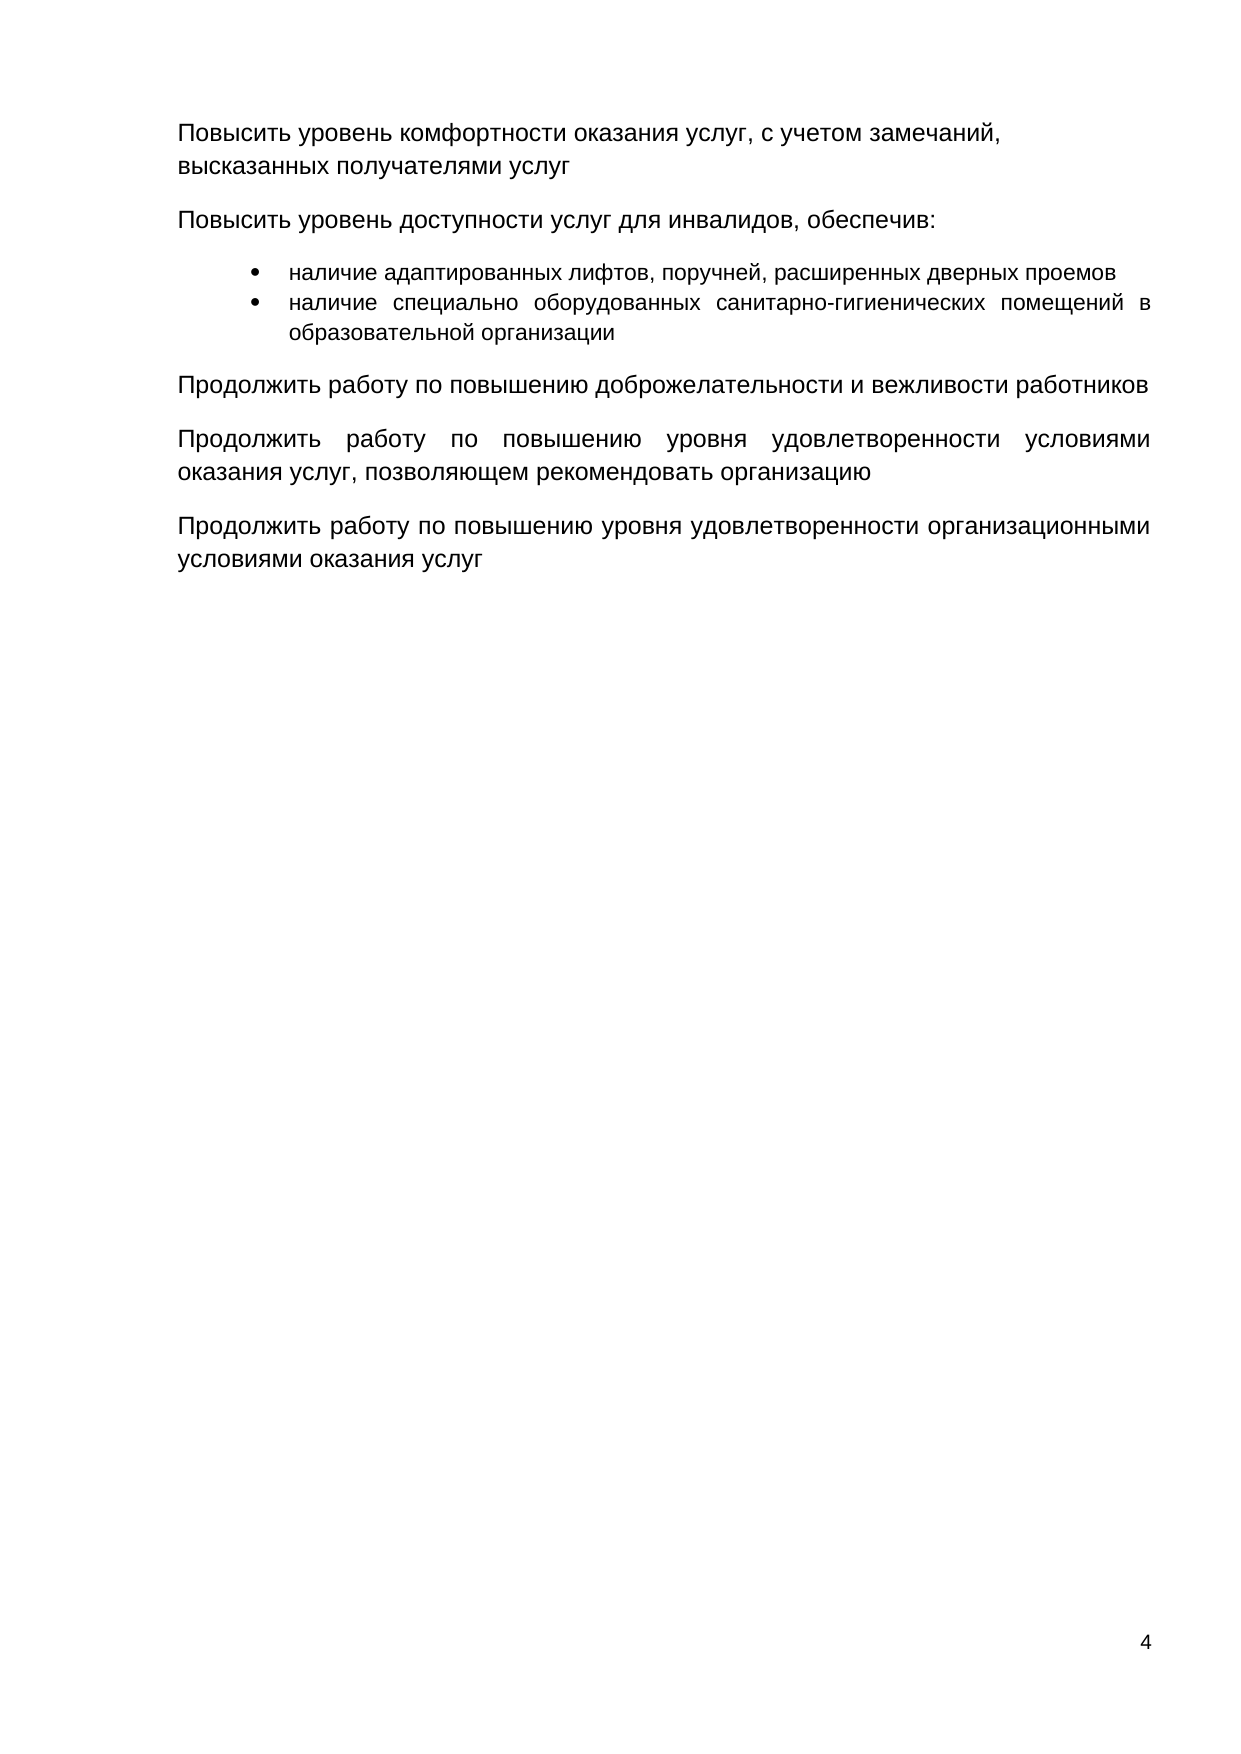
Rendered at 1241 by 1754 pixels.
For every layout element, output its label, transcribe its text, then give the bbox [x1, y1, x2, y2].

list наличие адаптированных лифтов, поручней, расширенных дверных проемов [251, 259, 1152, 285]
text Продолжить работу по повышению уровня удовлетворенности организационными условиями оказания услуг [177, 511, 1152, 573]
list наличие специально оборудованных санитарно-гигиенических помещений в образовательной организации [251, 289, 1152, 346]
text Продолжить работу по повышению доброжелательности и вежливости работников [177, 370, 1152, 399]
text Повысить уровень доступности услуг для инвалидов, обеспечив: [177, 205, 1152, 234]
text Повысить уровень комфортности оказания услуг, с учетом замечаний, высказанных получателями услуг [177, 118, 1152, 180]
text Продолжить работу по повышению уровня удовлетворенности условиями оказания услуг, позволяющем рекомендовать организацию [177, 424, 1152, 486]
